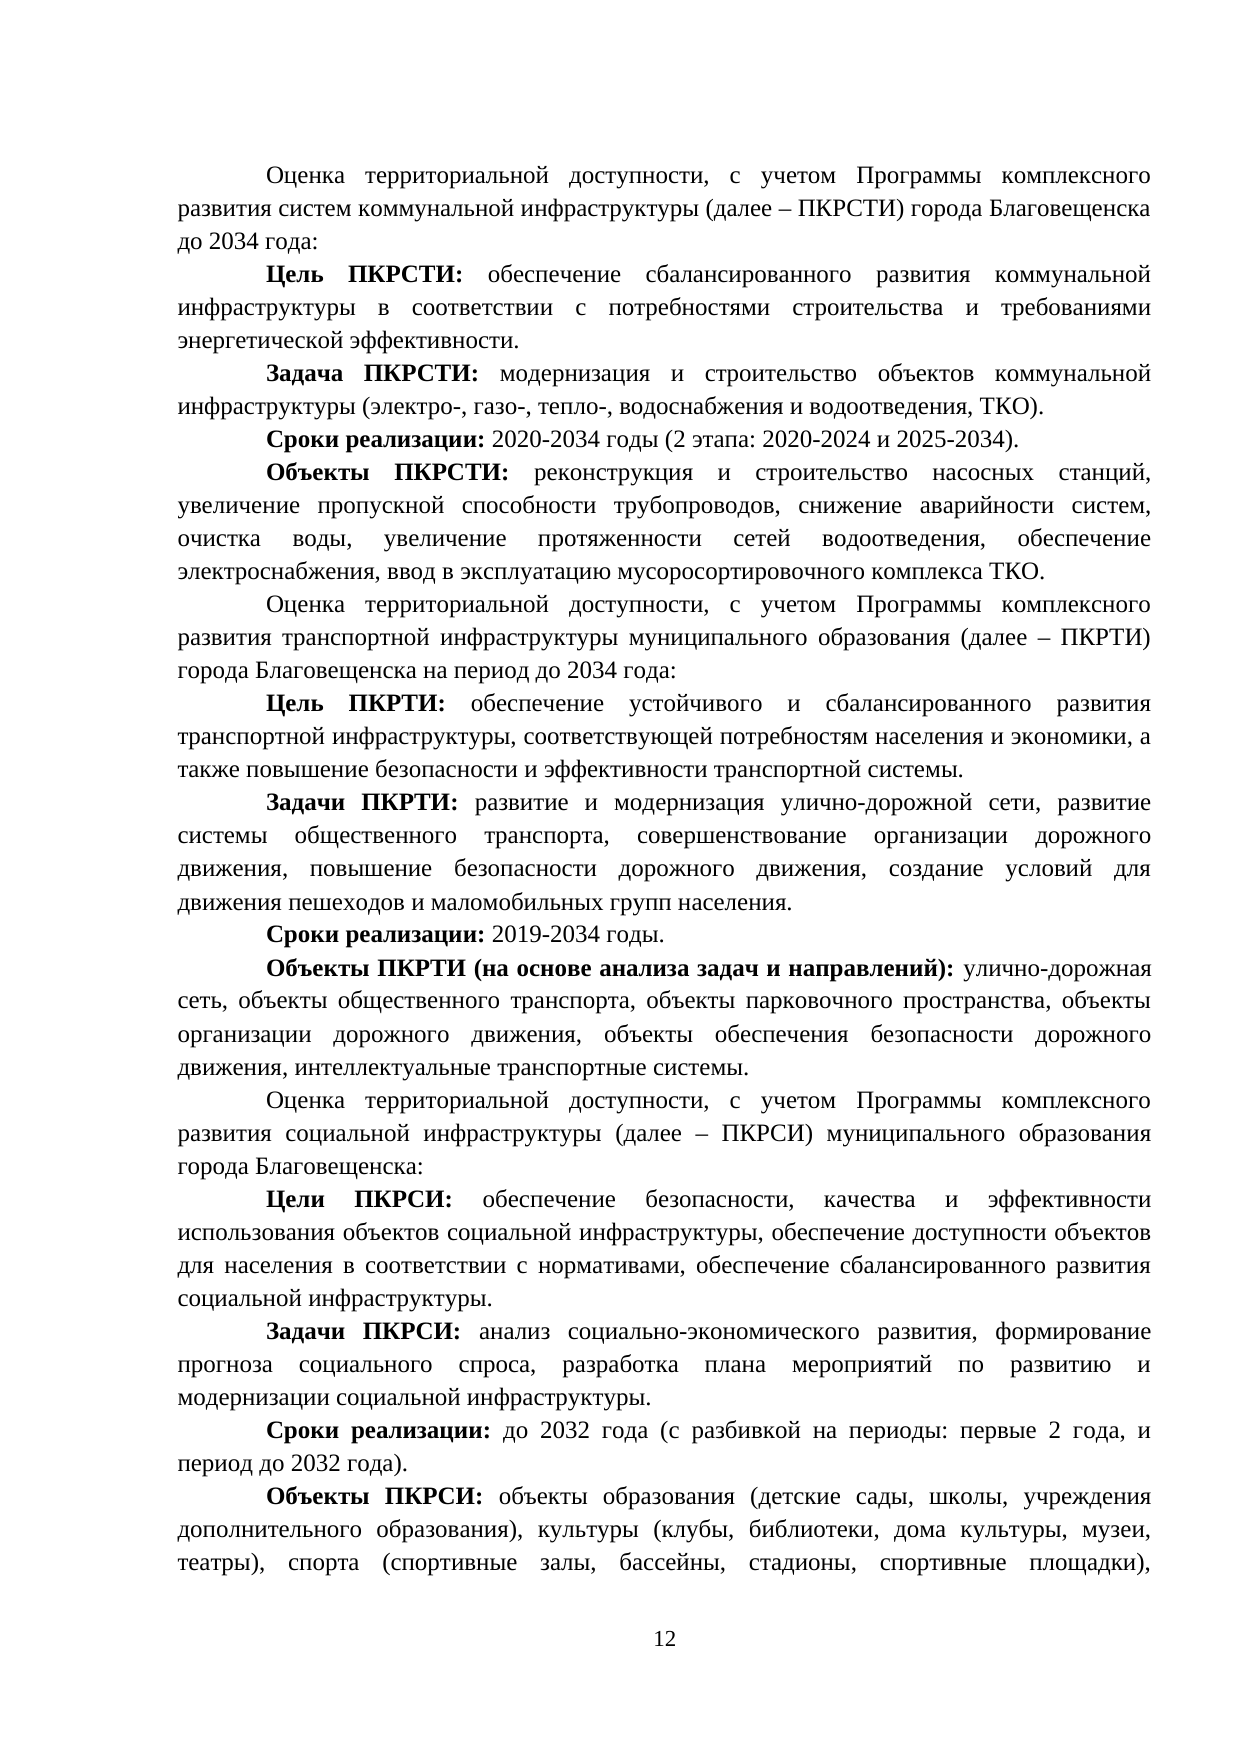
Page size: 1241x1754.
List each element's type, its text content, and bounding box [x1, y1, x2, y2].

text Объекты ПКРСТИ: реконструкция и строительство насосных станций, увеличение пропускной способности трубопроводов, снижение аварийности систем, очистка воды, увеличение протяженности сетей водоотведения, обеспечение электроснабжения, ввод в эксплуатацию мусоросортировочного комплекса ТКО. [177, 457, 1152, 585]
text Сроки реализации: 2020-2034 годы (2 этапа: 2020-2024 и 2025-2034). [177, 424, 1152, 453]
text Задачи ПКРCИ: анализ социально-экономического развития, формирование прогноза социального спроса, разработка плана мероприятий по развитию и модернизации социальной инфраструктуры. [177, 1316, 1152, 1411]
text Задача ПКРСТИ: модернизация и строительство объектов коммунальной инфраструктуры (электро-, газо-, тепло-, водоснабжения и водоотведения, ТКО). [177, 358, 1152, 420]
text Задачи ПКРТИ: развитие и модернизация улично-дорожной сети, развитие системы общественного транспорта, совершенствование организации дорожного движения, повышение безопасности дорожного движения, создание условий для движения пешеходов и маломобильных групп населения. [177, 787, 1152, 915]
text Сроки реализации: 2019-2034 годы. [177, 919, 1152, 948]
text Цель ПКРСТИ: обеспечение сбалансированного развития коммунальной инфраструктуры в соответствии с потребностями строительства и требованиями энергетической эффективности. [177, 259, 1152, 354]
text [177, 1481, 1152, 1576]
text Оценка территориальной доступности, с учетом Программы комплексного развития систем коммунальной инфраструктуры (далее – ПКРСТИ) города Благовещенска до 2034 года: [177, 160, 1152, 255]
text Оценка территориальной доступности, с учетом Программы комплексного развития социальной инфраструктуры (далее – ПКРСИ) муниципального образования города Благовещенска: [177, 1085, 1152, 1179]
text Цели ПКРCИ: обеспечение безопасности, качества и эффективности использования объектов социальной инфраструктуры, обеспечение доступности объектов для населения в соответствии с нормативами, обеспечение сбалансированного развития социальной инфраструктуры. [177, 1184, 1152, 1312]
text Оценка территориальной доступности, с учетом Программы комплексного развития транспортной инфраструктуры муниципального образования (далее – ПКРТИ) города Благовещенска на период до 2034 года: [177, 589, 1152, 684]
text Объекты ПКРТИ (на основе анализа задач и направлений): улично-дорожная сеть, объекты общественного транспорта, объекты парковочного пространства, объекты организации дорожного движения, объекты обеспечения безопасности дорожного движения, интеллектуальные транспортные системы. [177, 953, 1152, 1080]
text Цель ПКРТИ: обеспечение устойчивого и сбалансированного развития транспортной инфраструктуры, соответствующей потребностям населения и экономики, а также повышение безопасности и эффективности транспортной системы. [177, 688, 1152, 783]
text Сроки реализации: до 2032 года (с разбивкой на периоды: первые 2 года, и период до 2032 года). [177, 1415, 1152, 1477]
